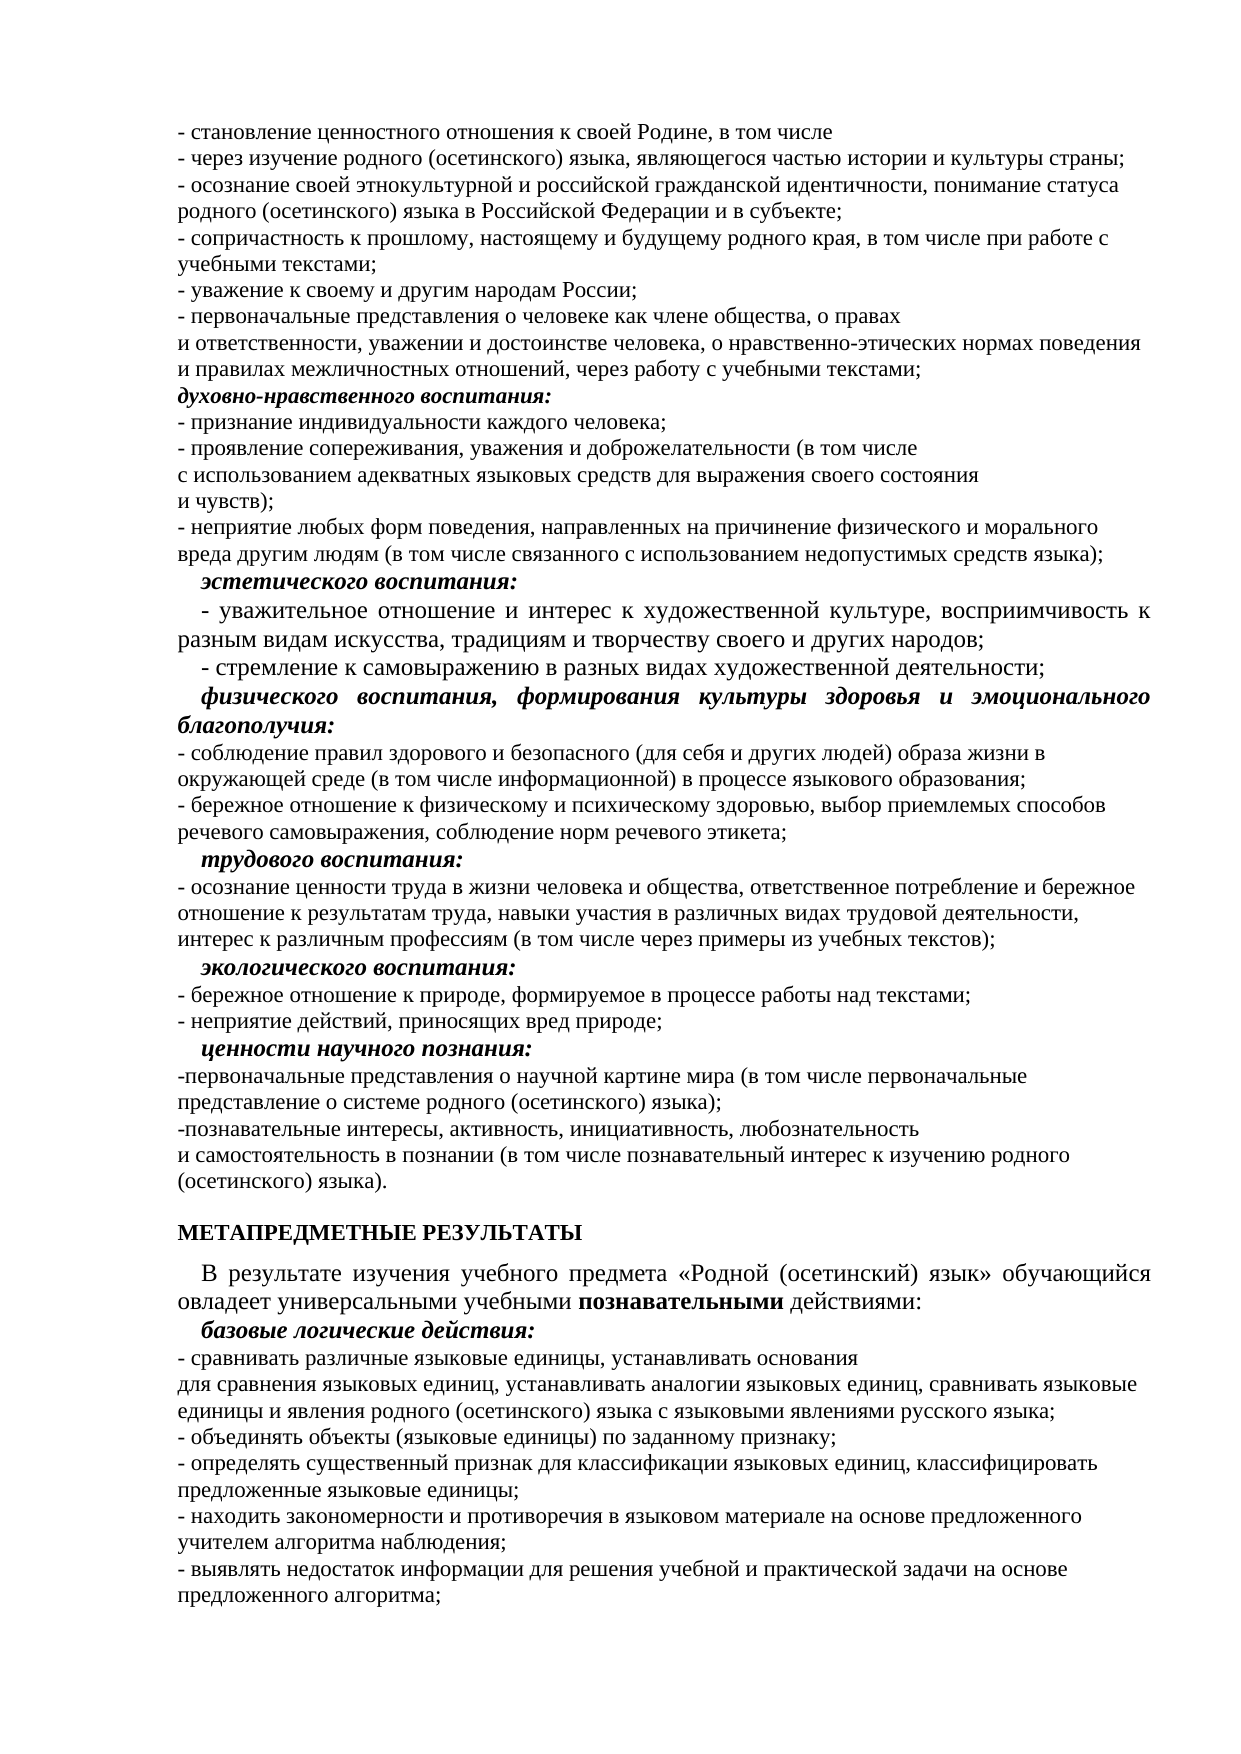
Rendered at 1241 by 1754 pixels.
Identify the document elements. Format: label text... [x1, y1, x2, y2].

text экологического воспитания: [177, 952, 1152, 981]
text базовые логические действия: [177, 1315, 1152, 1344]
text духовно-нравственного воспитания: [177, 382, 1152, 408]
text -первоначальные представления о научной картине мира (в том числе первоначальные представление о системе родного (осетинского) языка); [177, 1062, 1152, 1115]
text физического воспитания, формирования культуры здоровья и эмоционального благополучия: [177, 681, 1152, 739]
text эстетического воспитания: [177, 566, 1152, 595]
text МЕТАПРЕДМЕТНЫЕ РЕЗУЛЬТАТЫ [177, 1219, 1152, 1245]
text - бережное отношение к природе, формируемое в процессе работы над текстами; [177, 981, 1152, 1007]
text - уважение к своему и другим народам России; [177, 276, 1152, 303]
text - сравнивать различные языковые единицы, устанавливать основания для сравнения языковых единиц, устанавливать аналогии языковых единиц, сравнивать языковые единицы и явления родного (осетинского) языка с языковыми явлениями русского языка; [177, 1344, 1152, 1423]
text - находить закономерности и противоречия в языковом материале на основе предложенного учителем алгоритма наблюдения; [177, 1502, 1152, 1555]
text - первоначальные представления о человеке как члене общества, о правах и ответственности, уважении и достоинстве человека, о нравственно-этических нормах поведения и правилах межличностных отношений, через работу с учебными текстами; [177, 303, 1152, 382]
text трудового воспитания: [177, 844, 1152, 873]
text - неприятие действий, приносящих вред природе; [177, 1007, 1152, 1033]
text - бережное отношение к физическому и психическому здоровью, выбор приемлемых способов речевого самовыражения, соблюдение норм речевого этикета; [177, 791, 1152, 844]
text - уважительное отношение и интерес к художественной культуре, восприимчивость к разным видам искусства, традициям и творчеству своего и других народов; [177, 595, 1152, 652]
text - становление ценностного отношения к своей Родине, в том числе - через изучение родного (осетинского) языка, являющегося частью истории и культуры страны; [177, 118, 1152, 171]
text - осознание ценности труда в жизни человека и общества, ответственное потребление и бережное отношение к результатам труда, навыки участия в различных видах трудовой деятельности, интерес к различным профессиям (в том числе через примеры из учебных текстов); [177, 873, 1152, 952]
text - сопричастность к прошлому, настоящему и будущему родного края, в том числе при работе с учебными текстами; [177, 223, 1152, 276]
text -познавательные интересы, активность, инициативность, любознательность и самостоятельность в познании (в том числе познавательный интерес к изучению родного (осетинского) языка). [177, 1115, 1152, 1194]
text - соблюдение правил здорового и безопасного (для себя и других людей) образа жизни в окружающей среде (в том числе информационной) в процессе языкового образования; [177, 739, 1152, 791]
text - проявление сопереживания, уважения и доброжелательности (в том числе с использованием адекватных языковых средств для выражения своего состояния и чувств); [177, 434, 1152, 513]
text - объединять объекты (языковые единицы) по заданному признаку; [177, 1423, 1152, 1449]
text - неприятие любых форм поведения, направленных на причинение физического и морального вреда другим людям (в том числе связанного с использованием недопустимых средств языка); [177, 513, 1152, 566]
text - стремление к самовыражению в разных видах художественной деятельности; [177, 652, 1152, 681]
text - осознание своей этнокультурной и российской гражданской идентичности, понимание статуса родного (осетинского) языка в Российской Федерации и в субъекте; [177, 171, 1152, 223]
text В результате изучения учебного предмета «Родной (осетинский) язык» обучающийся овладеет универсальными учебными познавательными действиями: [177, 1258, 1152, 1315]
text - выявлять недостаток информации для решения учебной и практической задачи на основе предложенного алгоритма; [177, 1555, 1152, 1607]
text ценности научного познания: [177, 1033, 1152, 1062]
text - определять существенный признак для классификации языковых единиц, классифицировать предложенные языковые единицы; [177, 1449, 1152, 1502]
text - признание индивидуальности каждого человека; [177, 408, 1152, 434]
